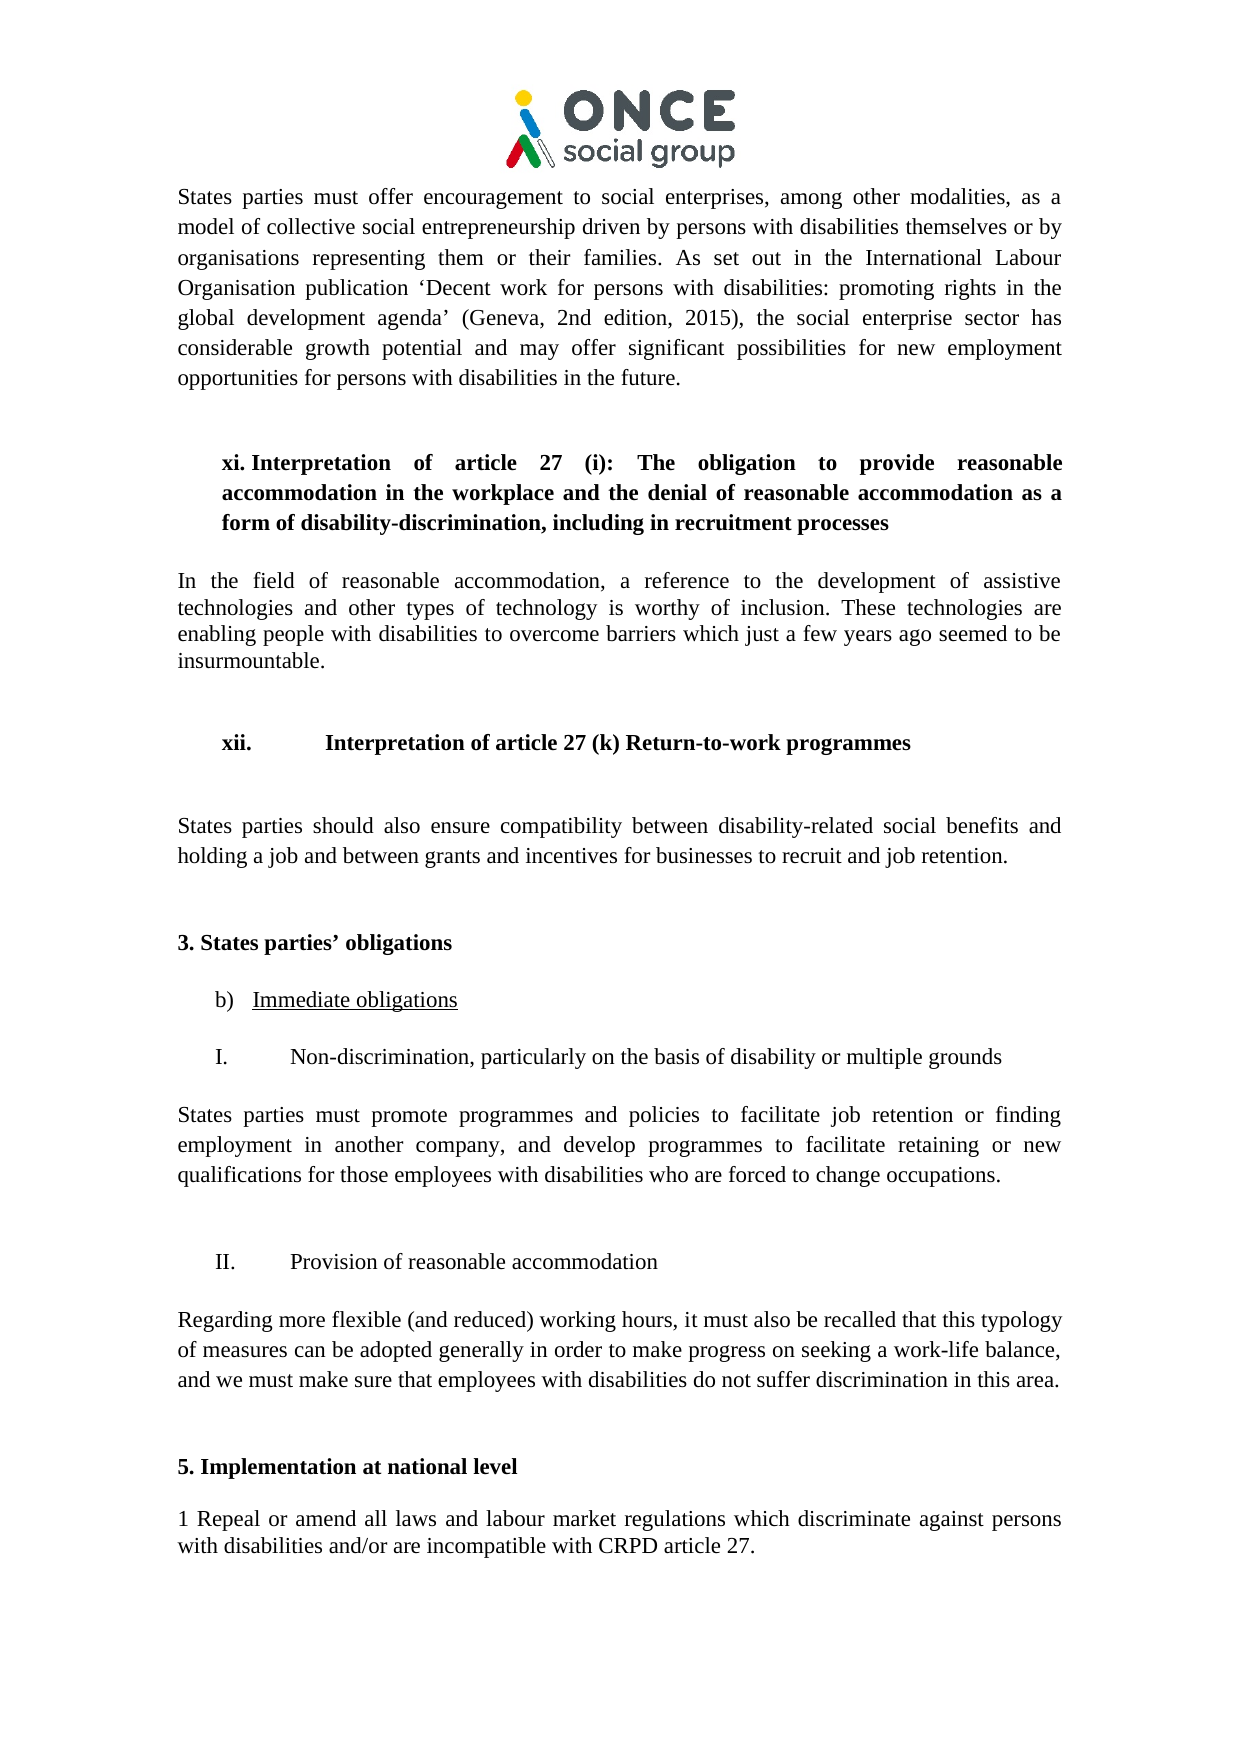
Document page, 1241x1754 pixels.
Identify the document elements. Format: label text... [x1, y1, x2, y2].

list Interpretation of article 27 (i): The obligation to provide reasonable accommodation in the workplace and the denial of reasonable accommodation as a form of disability-discrimination, including in recruitment processes [222, 449, 1063, 536]
text States parties must offer encouragement to social enterprises, among other modalities, as a model of collective social entrepreneurship driven by persons with disabilities themselves or by organisations representing them or their families. As set out in the International Labour Organisation publication ‘Decent work for persons with disabilities: promoting rights in the global development agenda’ (Geneva, 2nd edition, 2015), the social enterprise sector has considerable growth potential and may offer significant possibilities for new employment opportunities for persons with disabilities in the future. [177, 183, 1063, 391]
list Provision of reasonable accommodation [215, 1248, 1063, 1274]
text 3. States parties’ obligations [177, 929, 1063, 955]
text States parties should also ensure compatibility between disability-related social benefits and holding a job and between grants and incentives for businesses to recruit and job retention. [177, 812, 1063, 869]
text Regarding more flexible (and reduced) working hours, it must also be recalled that this typology of measures can be adopted generally in order to make progress on seeking a work-life balance, and we must make sure that employees with disabilities do not suffer discrimination in this area. [177, 1306, 1063, 1393]
text States parties must promote programmes and policies to facilitate job retention or finding employment in another company, and develop programmes to facilitate retaining or new qualifications for those employees with disabilities who are forced to change occupations. [177, 1101, 1063, 1188]
text 5. Implementation at national level [177, 1453, 1063, 1479]
list Interpretation of article 27 (k) Return-to-work programmes [222, 729, 1063, 755]
text In the field of reasonable accommodation, a reference to the development of assistive technologies and other types of technology is worthy of inclusion. These technologies are enabling people with disabilities to overcome barriers which just a few years ago seemed to be insurmountable. [177, 568, 1063, 673]
list Immediate obligations [215, 986, 1063, 1013]
text 1 Repeal or amend all laws and labour market regulations which discriminate against persons with disabilities and/or are incompatible with CRPD article 27. [177, 1505, 1063, 1558]
list Non-discrimination, particularly on the basis of disability or multiple grounds [215, 1043, 1063, 1069]
picture [489, 73, 752, 184]
